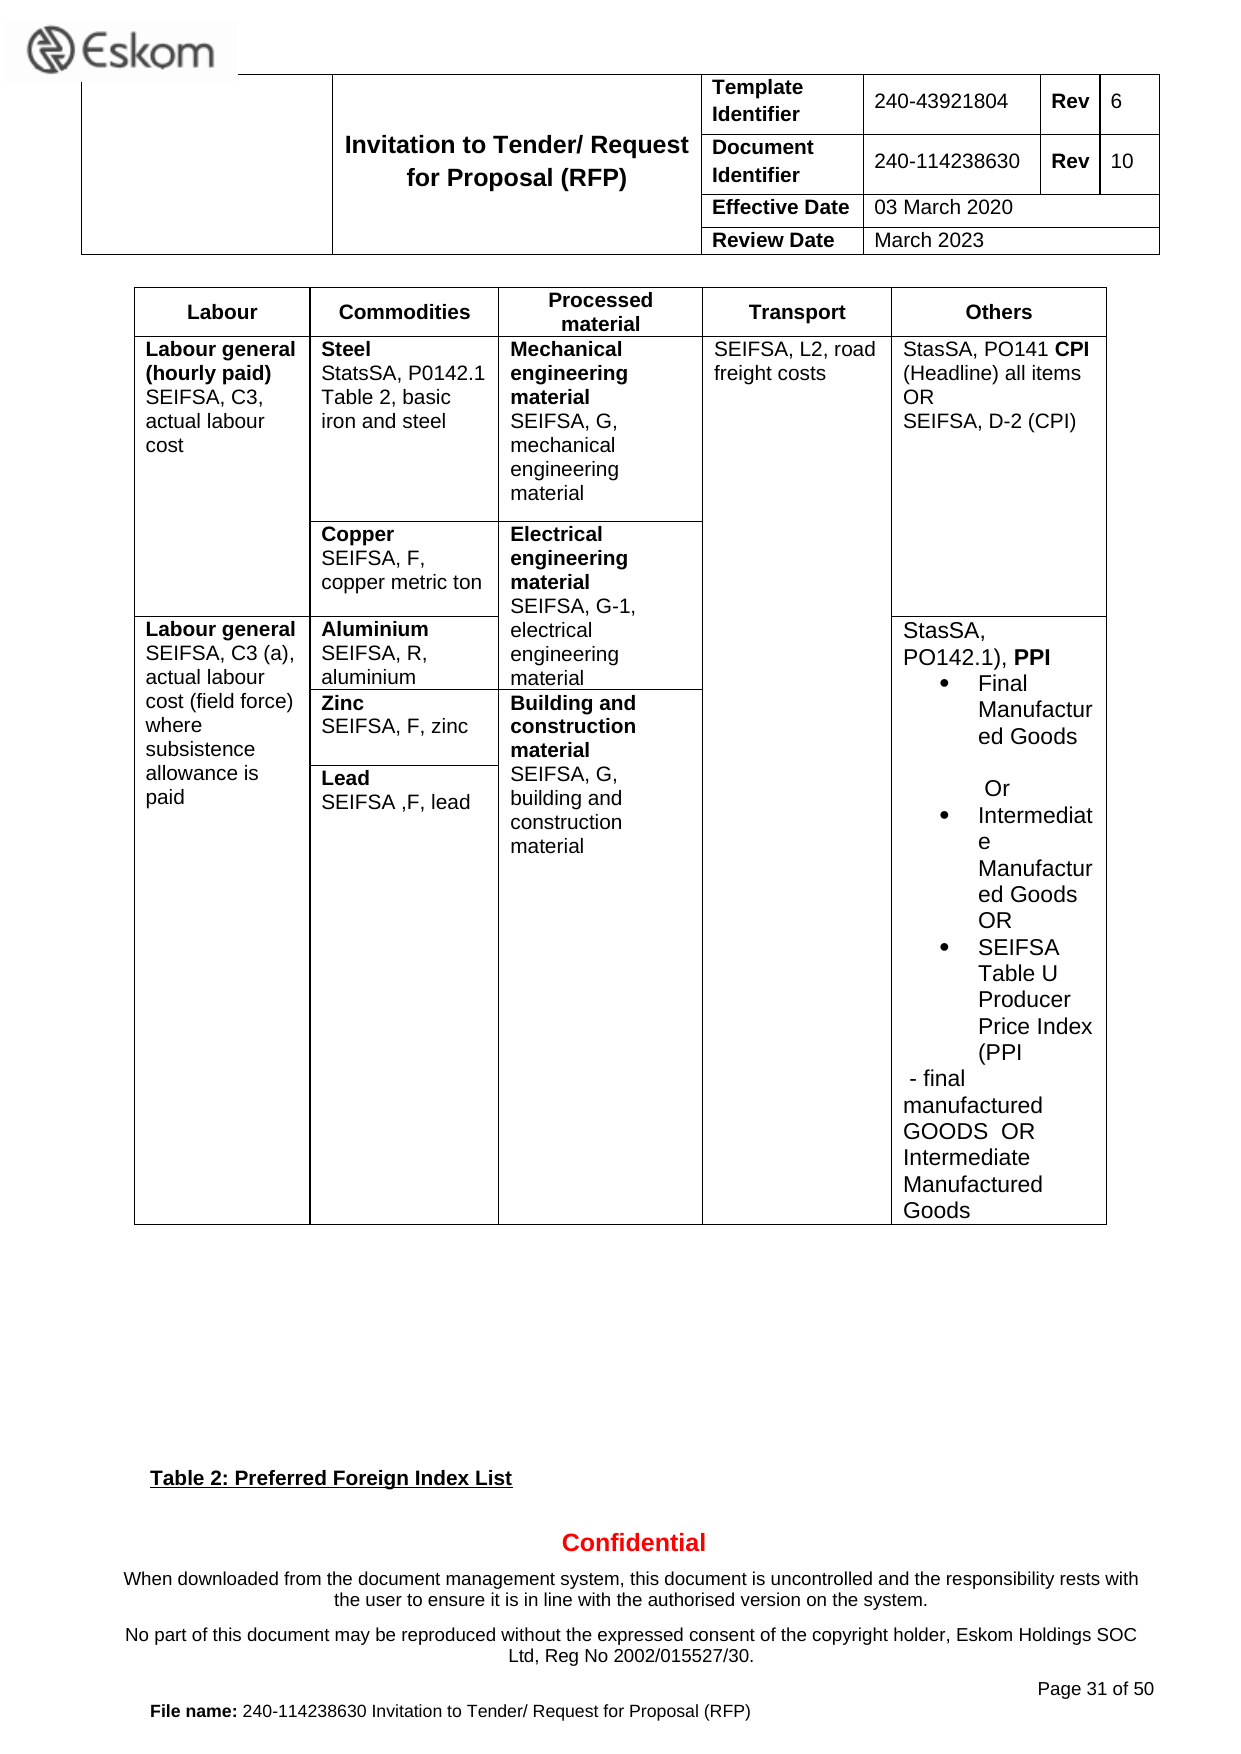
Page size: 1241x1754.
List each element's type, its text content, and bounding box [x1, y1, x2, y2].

table_header Transport [703, 288, 891, 336]
table_cell StasSA, PO142.1), PPI Final Manufactured Goods Or Intermediate Manufactured Goods OR SEIFSA Table U Producer Price Index (PPI - final manufactured GOODS OR Intermediate Manufactured Goods [892, 617, 1106, 1223]
table_cell Labour general (hourly paid) SEIFSA, C3, actual labour cost [135, 337, 309, 616]
table_cell Building and construction material SEIFSA, G, building and construction material [499, 690, 702, 1223]
table_cell Mechanical engineering material SEIFSA, G, mechanical engineering material [499, 337, 702, 521]
table_cell Copper SEIFSA, F, copper metric ton [311, 522, 498, 616]
table_cell Lead SEIFSA ,F, lead [311, 766, 498, 1223]
table_cell Zinc SEIFSA, F, zinc [311, 690, 498, 765]
table_cell Labour general SEIFSA, C3 (a), actual labour cost (field force) where subsistence allowance is paid [135, 617, 309, 1223]
table_cell Aluminium SEIFSA, R, aluminium [311, 617, 498, 689]
table_header Processed material [499, 288, 702, 336]
table_header Others [892, 288, 1106, 336]
table_cell Steel StatsSA, P0142.1 Table 2, basic iron and steel [311, 337, 498, 521]
table_cell SEIFSA, L2, road freight costs [703, 337, 891, 1223]
table_header Labour [135, 288, 309, 336]
text Table 2: Preferred Foreign Index List [150, 1466, 1090, 1490]
table_header Commodities [311, 288, 498, 336]
table_cell StasSA, PO141 CPI (Headline) all items OR SEIFSA, D-2 (CPI) [892, 337, 1106, 616]
table_cell Electrical engineering material SEIFSA, G-1, electrical engineering material [499, 522, 702, 689]
